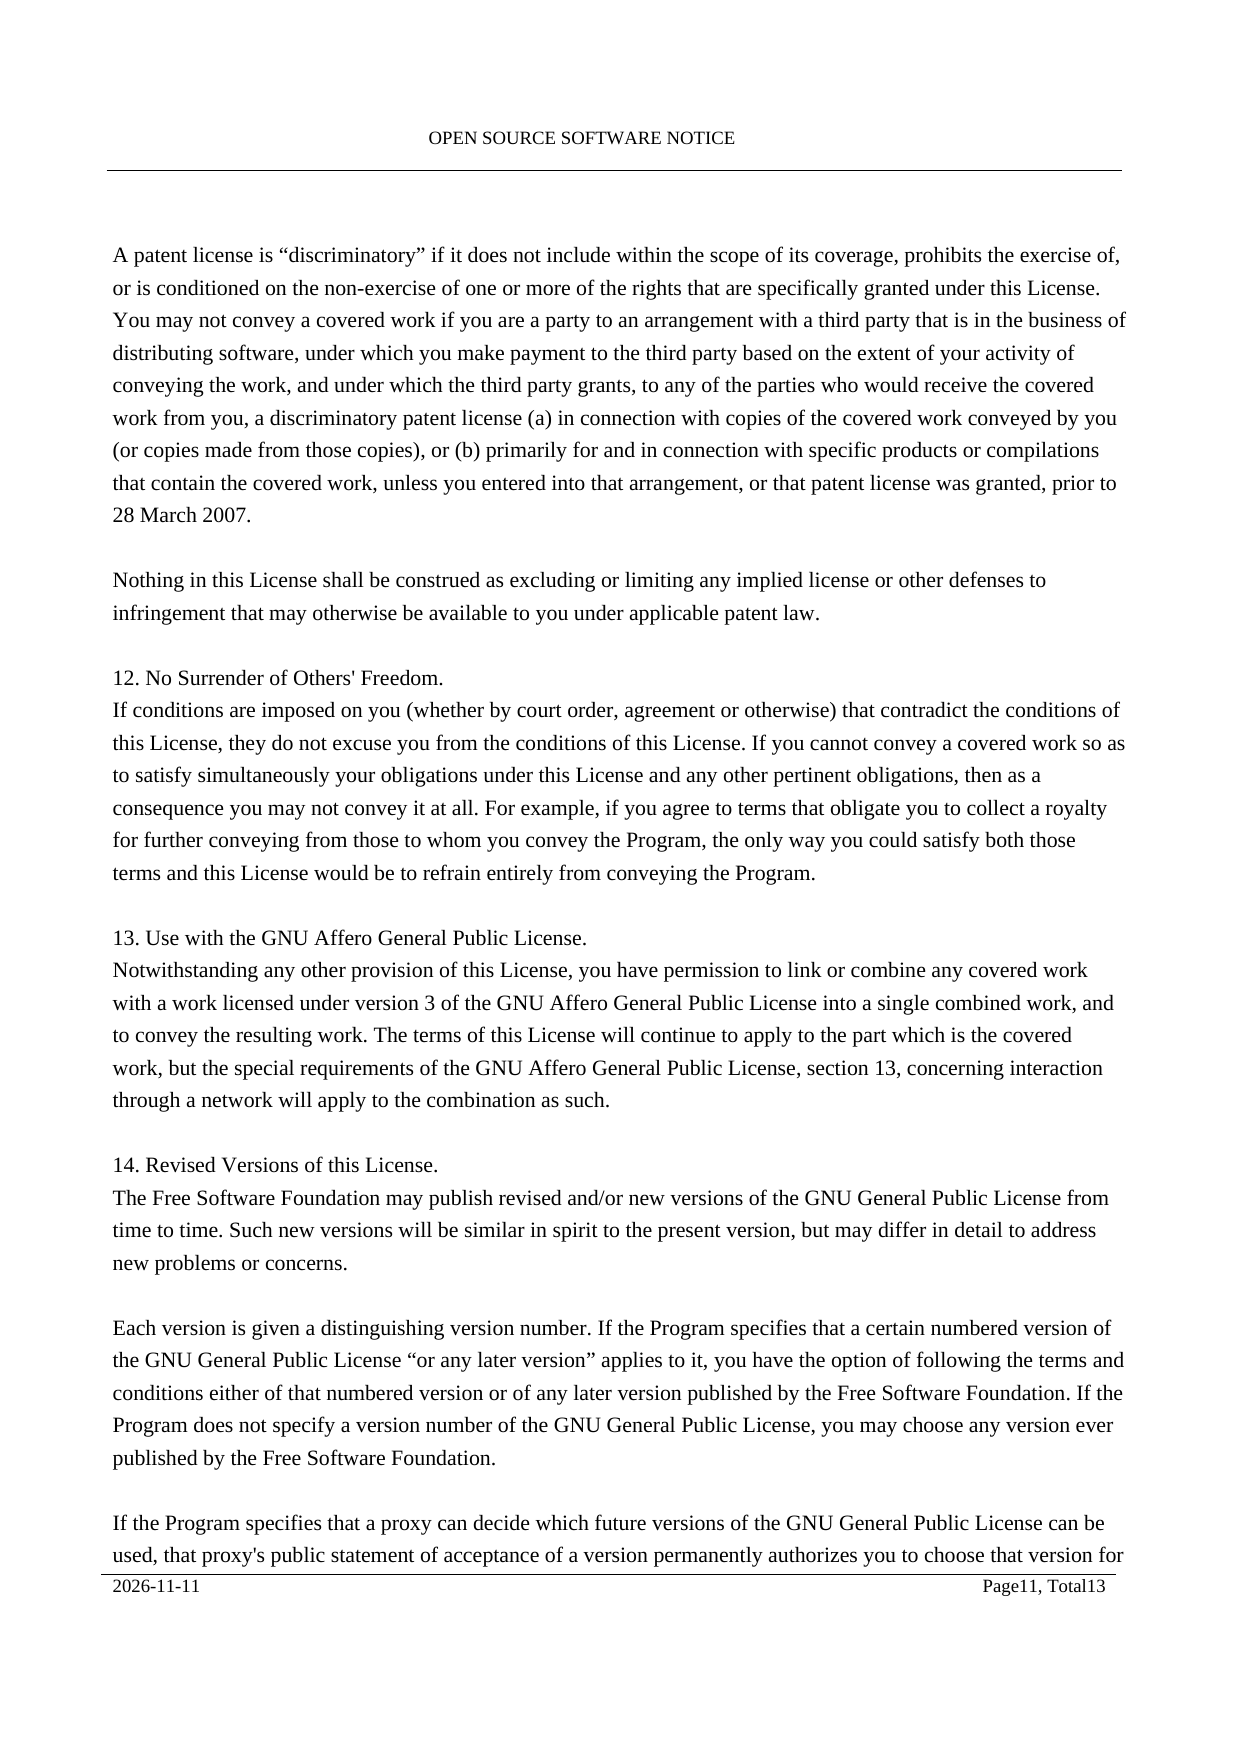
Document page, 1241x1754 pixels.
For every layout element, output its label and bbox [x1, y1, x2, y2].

text [112, 206, 1128, 1571]
